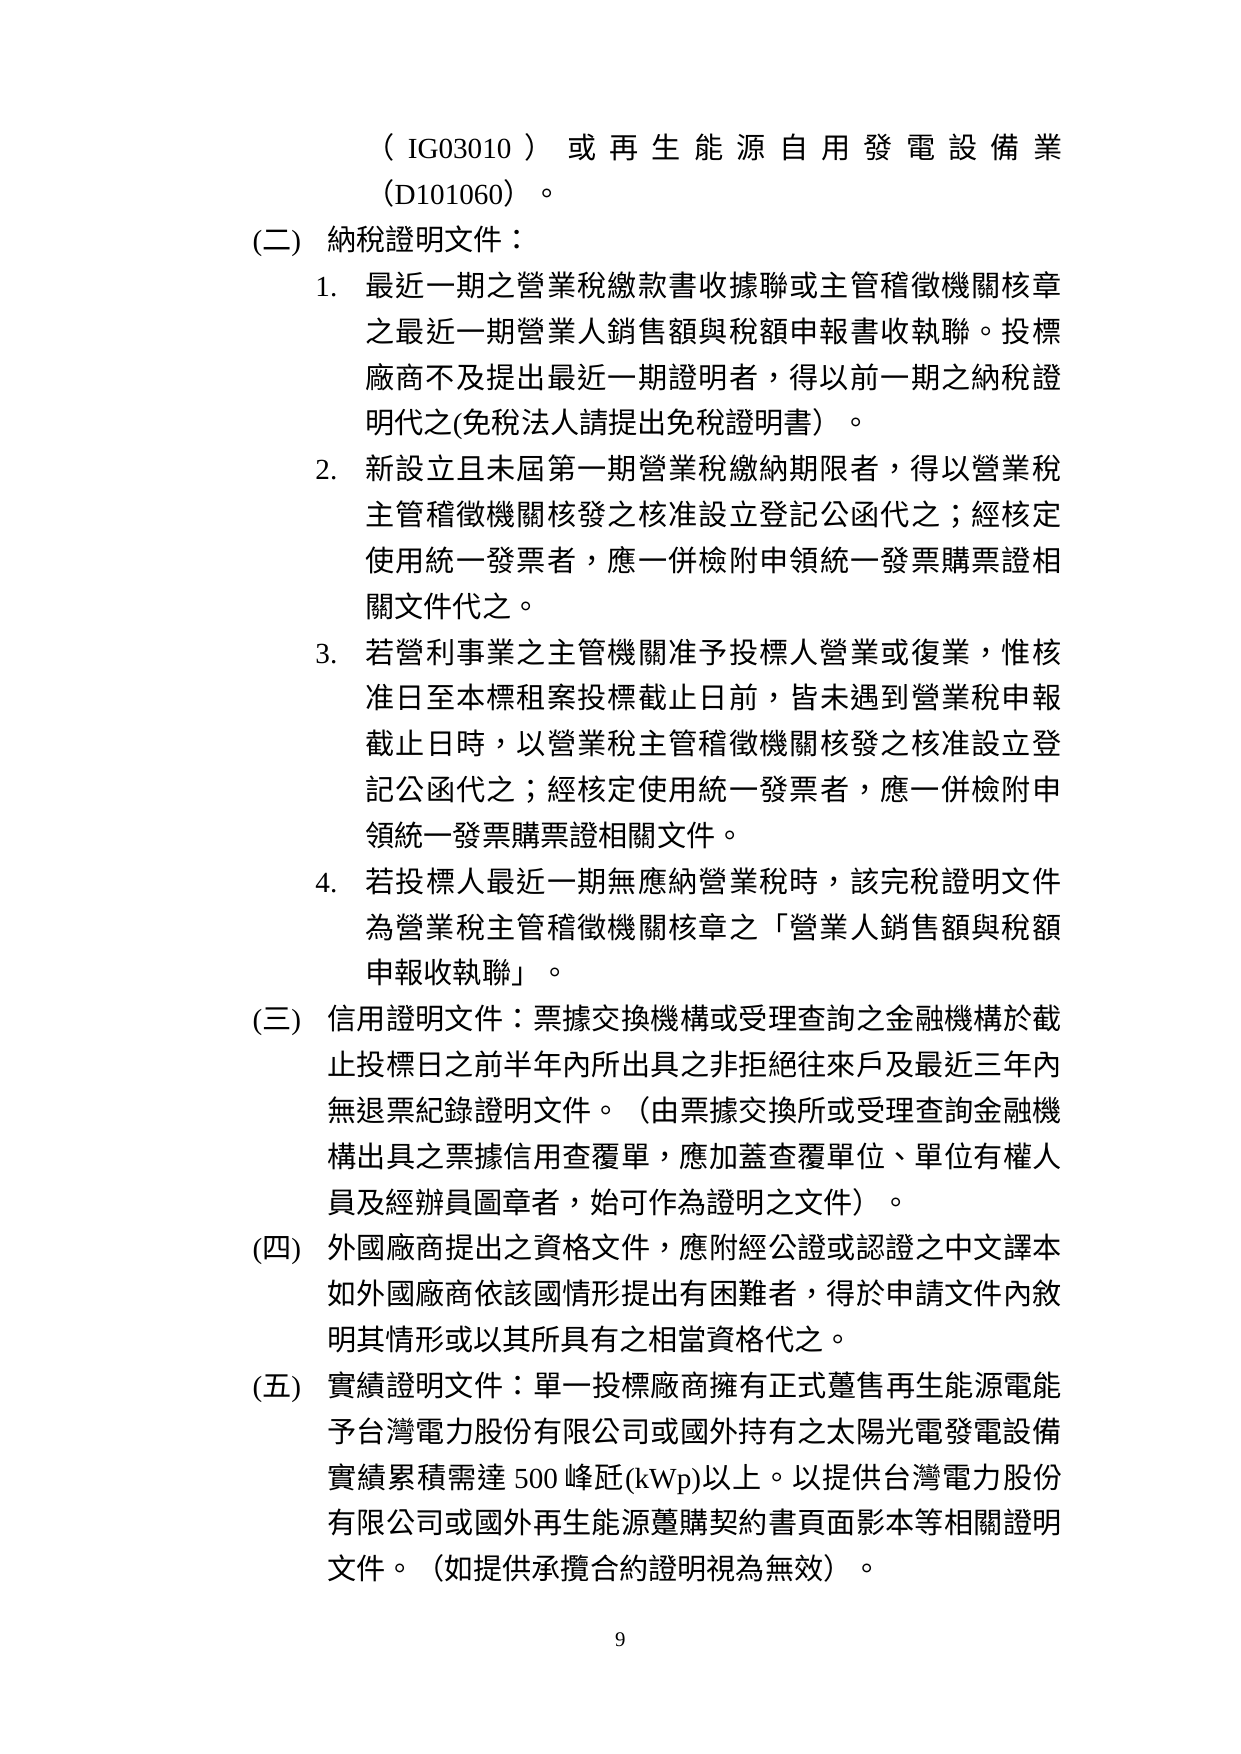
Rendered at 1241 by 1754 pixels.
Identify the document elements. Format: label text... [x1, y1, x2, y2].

list 外國廠商提出之資格文件，應附經公證或認證之中文譯本，如外國廠商依該國情形提出有困難者，得於申請文件內敘明其情形或以其所具有之相當資格代之。 [252, 1222, 1063, 1360]
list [315, 122, 1063, 214]
list 最近一期之營業稅繳款書收據聯或主管稽徵機關核章之最近一期營業人銷售額與稅額申報書收執聯。投標廠商不及提出最近一期證明者，得以前一期之納稅證明代之(免稅法人請提出免稅證明書）。 [315, 260, 1063, 443]
list 若營利事業之主管機關准予投標人營業或復業，惟核准日至本標租案投標截止日前，皆未遇到營業稅申報截止日時，以營業稅主管稽徵機關核發之核准設立登記公函代之；經核定使用統一發票者，應一併檢附申領統一發票購票證相關文件。 [315, 626, 1063, 856]
list 信用證明文件：票據交換機構或受理查詢之金融機構於截止投標日之前半年內所出具之非拒絕往來戶及最近三年內無退票紀錄證明文件。（由票據交換所或受理查詢金融機構出具之票據信用查覆單，應加蓋查覆單位、單位有權人員及經辦員圖章者，始可作為證明之文件）。 [252, 993, 1063, 1222]
list 若投標人最近一期無應納營業稅時，該完稅證明文件為營業稅主管稽徵機關核章之「營業人銷售額與稅額申報收執聯」。 [315, 856, 1063, 993]
list 納稅證明文件： [252, 214, 1063, 260]
list 新設立且未屆第一期營業稅繳納期限者，得以營業稅主管稽徵機關核發之核准設立登記公函代之；經核定使用統一發票者，應一併檢附申領統一發票購票證相關文件代之。 [315, 443, 1063, 626]
list 實績證明文件：單一投標廠商擁有正式躉售再生能源電能予台灣電力股份有限公司或國外持有之太陽光電發電設備實績累積需達500峰瓩(kWp)以上。以提供台灣電力股份有限公司或國外再生能源躉購契約書頁面影本等相關證明文件。（如提供承攬合約證明視為無效）。 [252, 1360, 1063, 1589]
